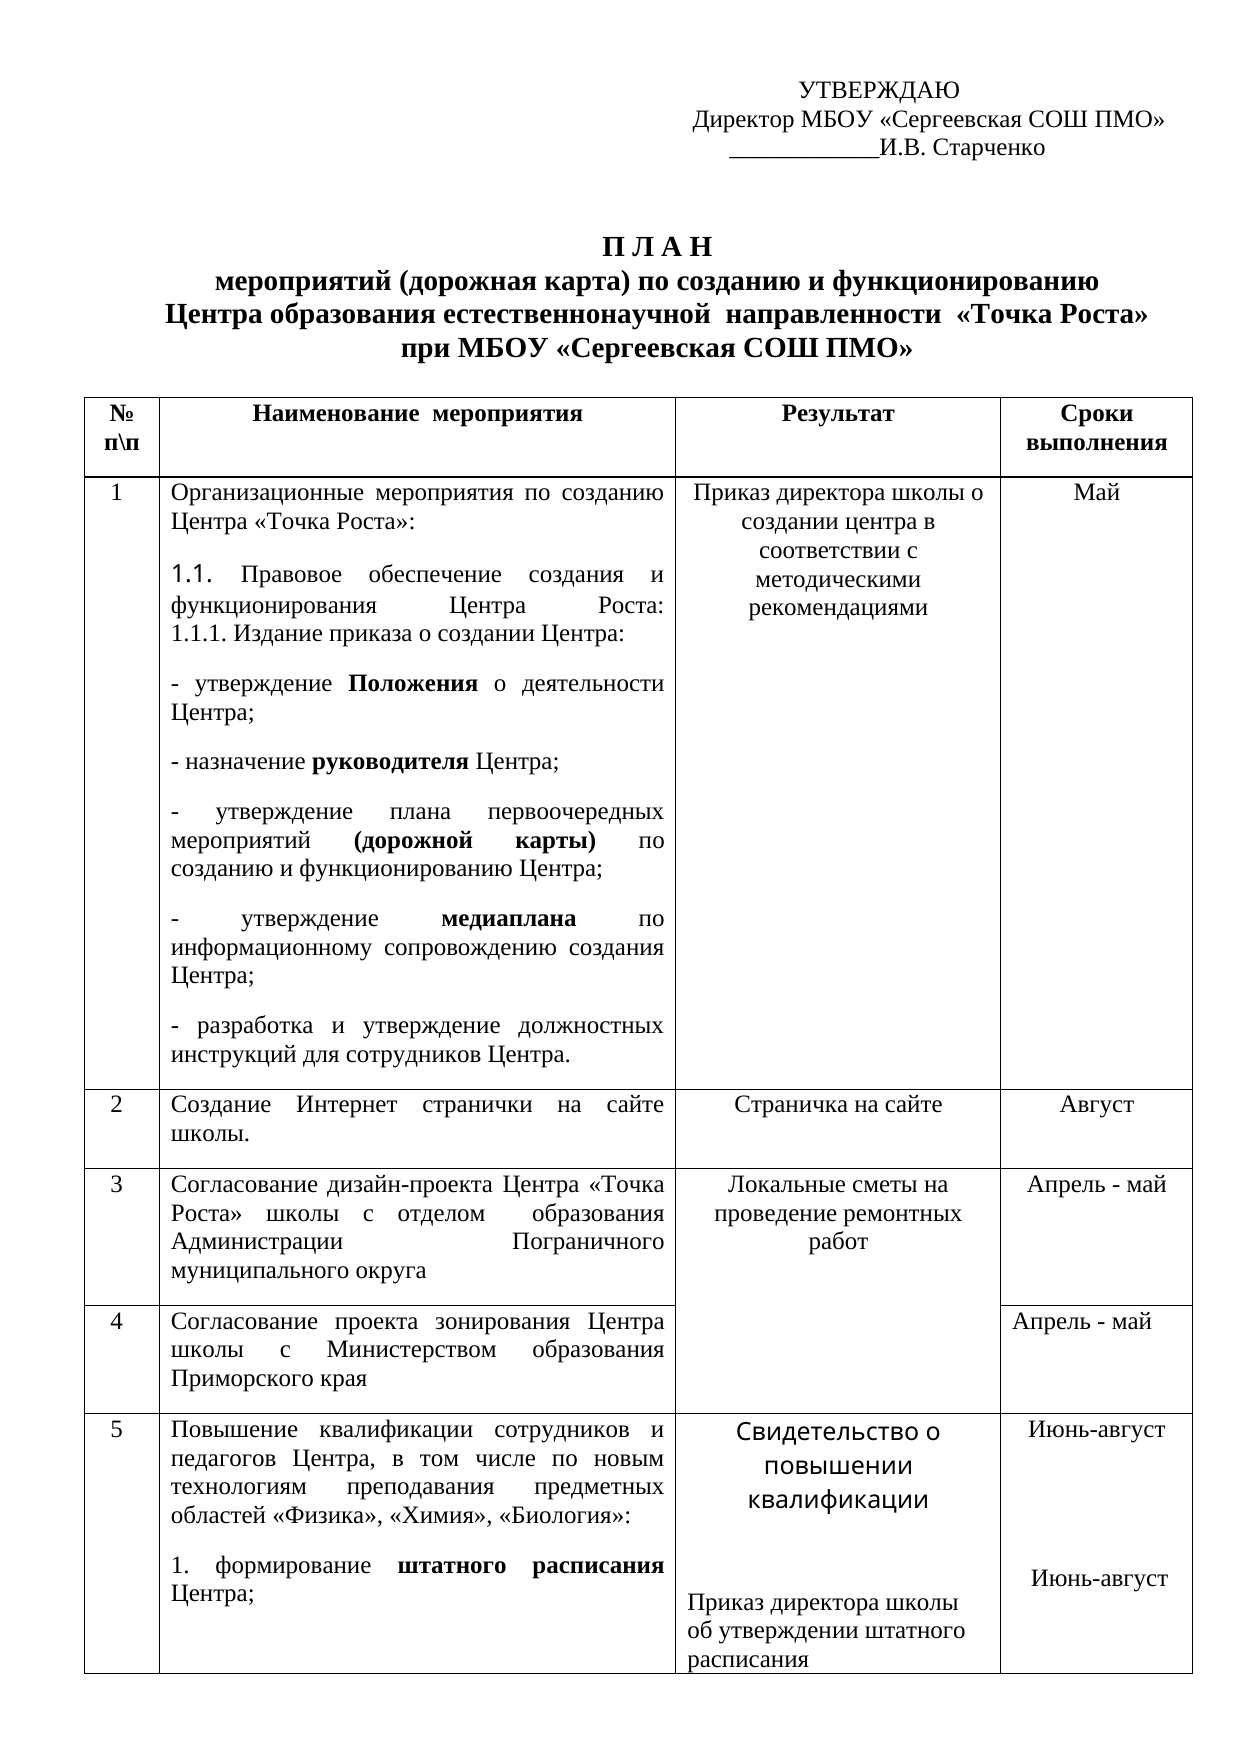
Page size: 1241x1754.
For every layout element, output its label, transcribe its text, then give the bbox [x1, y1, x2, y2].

table_cell Согласование проекта зонирования Центра школы с Министерством образования Приморского края [160, 1306, 675, 1413]
table_header Результат [676, 398, 1000, 476]
table_cell Организационные мероприятия по созданию Центра «Точка Роста»: 1.1. Правовое обеспечение создания и функционирования Центра Роста: 1.1.1. Издание приказа о создании Центра: - утверждение Положения о деятельности Центра; - назначение руководителя Центра; - утверждение плана первоочередных мероприятий (дорожной карты) по созданию и функционированию Центра; - утверждение медиаплана по информационному сопровождению создания Центра; - разработка и утверждение должностных инструкций для сотрудников Центра. [160, 478, 675, 1088]
table_cell [85, 1169, 159, 1305]
table_cell Приказ директора школы о создании центра в соответствии с методическими рекомендациями [676, 478, 1000, 1088]
table_header № п\п [85, 398, 159, 476]
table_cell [1001, 1414, 1192, 1673]
table_cell [85, 478, 159, 1088]
table_cell [85, 1306, 159, 1413]
table_cell [85, 1090, 159, 1168]
table_cell Страничка на сайте [676, 1090, 1000, 1168]
text мероприятий (дорожная карта) по созданию и функционированию [149, 263, 1165, 296]
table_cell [160, 1414, 675, 1673]
table_cell [85, 1414, 159, 1673]
text Директор МБОУ «Сергеевская СОШ ПМО» [75, 104, 1165, 132]
text УТВЕРЖДАЮ [75, 75, 1165, 104]
text ____________И.В. Старченко [202, 132, 1046, 161]
table_cell Локальные сметы на проведение ремонтных работ [676, 1169, 1000, 1413]
table_cell Создание Интернет странички на сайте школы. [160, 1090, 675, 1168]
table_cell Август [1001, 1090, 1192, 1168]
table_header Сроки выполнения [1001, 398, 1192, 476]
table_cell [676, 1414, 1000, 1673]
text П Л А Н [149, 229, 1165, 263]
text Центра образования естественнонаучной направленности «Точка Роста» при МБОУ «Сергеевская СОШ ПМО» [149, 296, 1165, 363]
table_cell Согласование дизайн-проекта Центра «Точка Роста» школы с отделом образования Администрации Пограничного муниципального округа [160, 1169, 675, 1305]
table_cell Май [1001, 478, 1192, 1088]
table_cell Апрель - май [1001, 1306, 1192, 1413]
table_cell Апрель - май [1001, 1169, 1192, 1305]
table_header Наименование мероприятия [160, 398, 675, 476]
